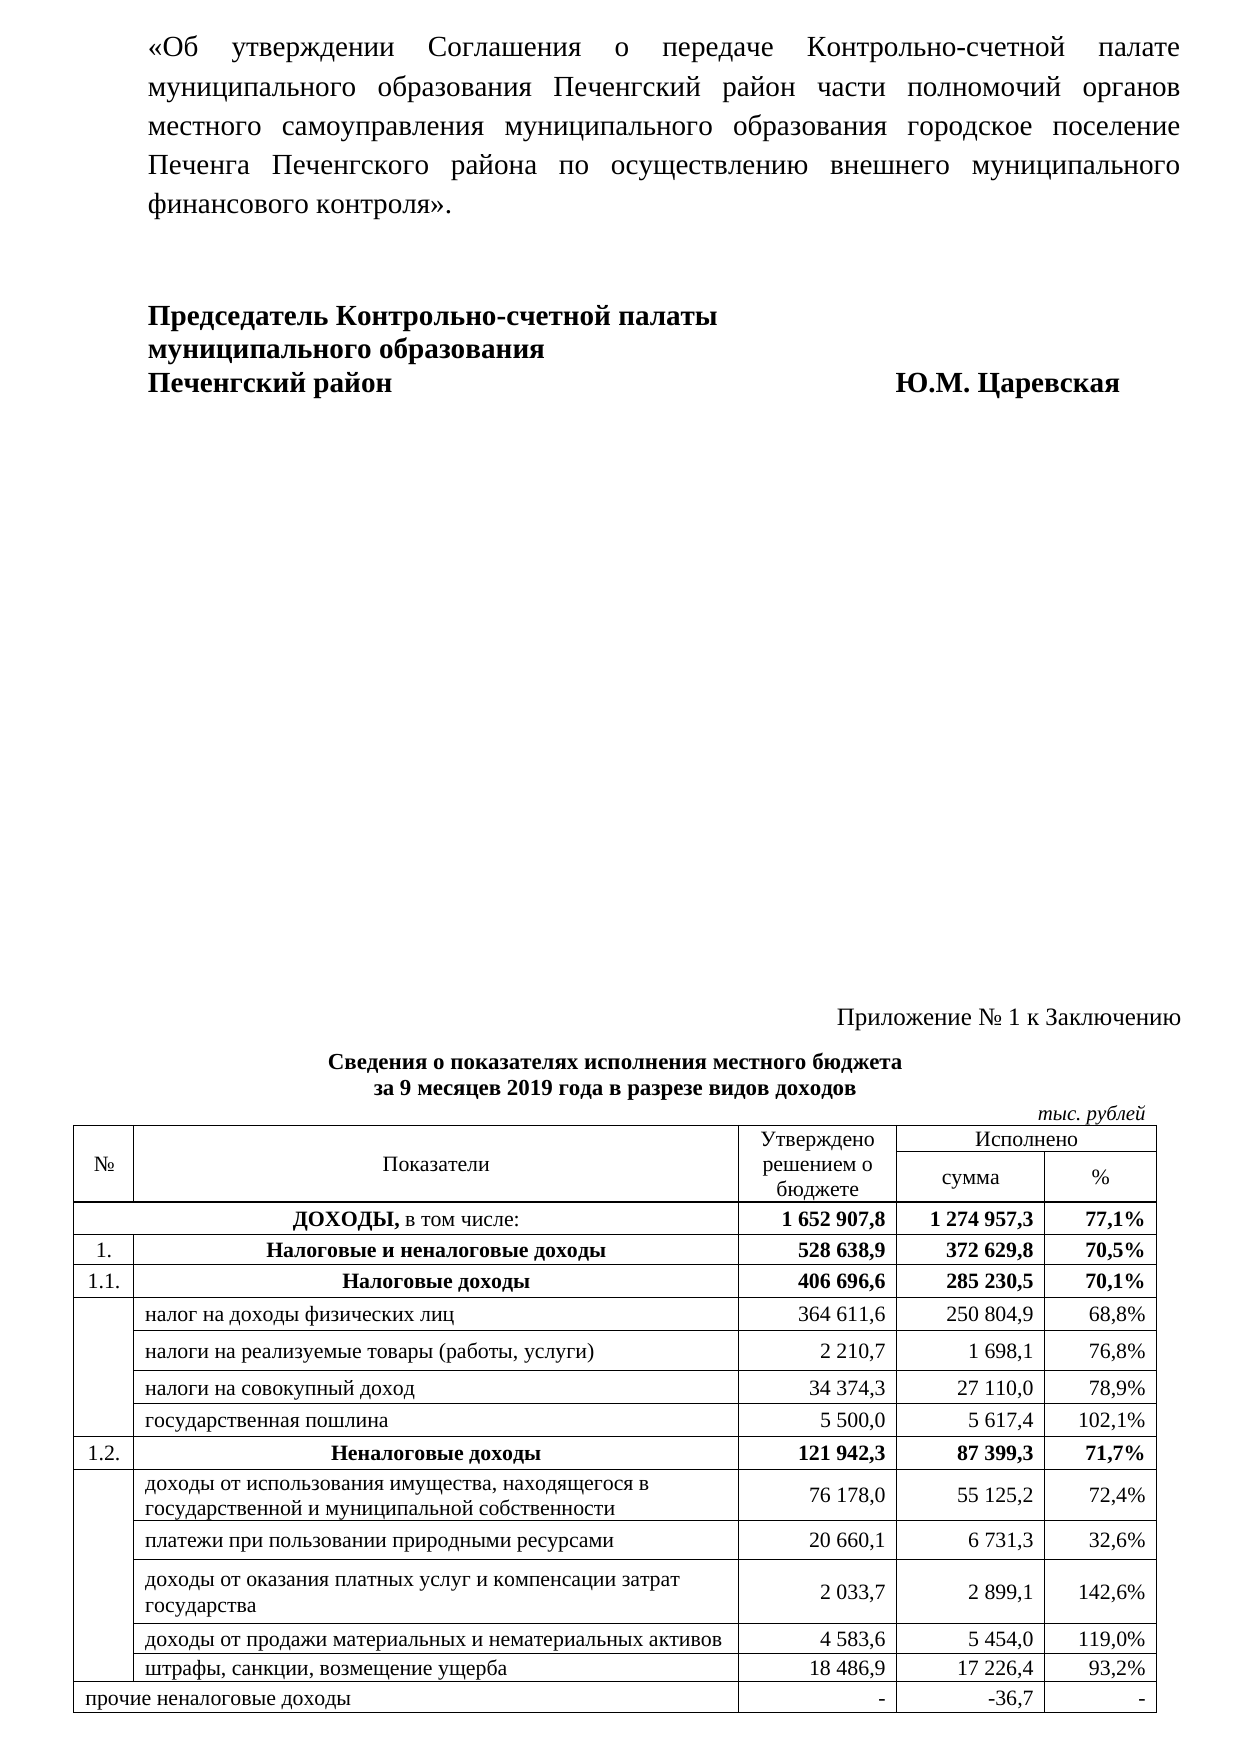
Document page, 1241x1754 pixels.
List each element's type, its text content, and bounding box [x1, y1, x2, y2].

text Печенгский район Ю.М. Царевская [148, 365, 1181, 399]
table_cell ДОХОДЫ, в том числе: [74, 1203, 738, 1234]
table_cell Показатели [134, 1126, 738, 1201]
table_cell государственная пошлина [134, 1404, 738, 1436]
table_cell [74, 1470, 133, 1681]
table_cell 2 210,7 [739, 1331, 896, 1370]
table_cell налоги на реализуемые товары (работы, услуги) [134, 1331, 738, 1370]
table_cell Налоговые и неналоговые доходы [134, 1235, 738, 1264]
table_cell 20 660,1 [739, 1521, 896, 1559]
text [148, 29, 1181, 220]
table_cell 70,1% [1045, 1265, 1156, 1297]
table_cell 1. [74, 1235, 133, 1264]
table_cell 528 638,9 [739, 1235, 896, 1264]
table_cell 27 110,0 [897, 1371, 1044, 1403]
table_cell 119,0% [1045, 1624, 1156, 1653]
table_cell 77,1% [1045, 1203, 1156, 1234]
table_cell - [1045, 1682, 1156, 1712]
table_cell 5 500,0 [739, 1404, 896, 1436]
table_cell % [1045, 1152, 1156, 1201]
table_header Сведения о показателях исполнения местного бюджета за 9 месяцев 2019 года в разрезе видов доходов тыс. рублей [74, 1048, 1156, 1125]
table_cell -36,7 [897, 1682, 1044, 1712]
table_cell - [739, 1682, 896, 1712]
table_cell 406 696,6 [739, 1265, 896, 1297]
table_cell 68,8% [1045, 1298, 1156, 1329]
table_cell [74, 1298, 133, 1436]
table_cell 71,7% [1045, 1437, 1156, 1469]
table_cell 285 230,5 [897, 1265, 1044, 1297]
table_cell 1 274 957,3 [897, 1203, 1044, 1234]
table_cell 93,2% [1045, 1654, 1156, 1681]
table_cell налоги на совокупный доход [134, 1371, 738, 1403]
table_cell 1 652 907,8 [739, 1203, 896, 1234]
table_cell 1.1. [74, 1265, 133, 1297]
table_cell 78,9% [1045, 1371, 1156, 1403]
table_cell 121 942,3 [739, 1437, 896, 1469]
table_cell 1 698,1 [897, 1331, 1044, 1370]
table_cell № [74, 1126, 133, 1201]
table_cell 34 374,3 [739, 1371, 896, 1403]
table_cell платежи при пользовании природными ресурсами [134, 1521, 738, 1559]
table_cell Неналоговые доходы [134, 1437, 738, 1469]
table_cell 2 899,1 [897, 1560, 1044, 1623]
table_cell доходы от продажи материальных и нематериальных активов [134, 1624, 738, 1653]
table_cell 32,6% [1045, 1521, 1156, 1559]
table_cell сумма [897, 1152, 1044, 1201]
table_cell 5 454,0 [897, 1624, 1044, 1653]
table_cell 2 033,7 [739, 1560, 896, 1623]
table_cell Утверждено решением о бюджете [739, 1126, 896, 1201]
table_cell 364 611,6 [739, 1298, 896, 1329]
table_cell доходы от оказания платных услуг и компенсации затрат государства [134, 1560, 738, 1623]
table_cell 87 399,3 [897, 1437, 1044, 1469]
table_cell 4 583,6 [739, 1624, 896, 1653]
table_cell 55 125,2 [897, 1470, 1044, 1520]
table_cell Исполнено [897, 1126, 1156, 1151]
table_cell налог на доходы физических лиц [134, 1298, 738, 1329]
table_cell штрафы, санкции, возмещение ущерба [134, 1654, 738, 1681]
table_cell 76,8% [1045, 1331, 1156, 1370]
text муниципального образования [148, 332, 1181, 365]
table_cell 5 617,4 [897, 1404, 1044, 1436]
table_cell 70,5% [1045, 1235, 1156, 1264]
table_cell 76 178,0 [739, 1470, 896, 1520]
text Председатель Контрольно-счетной палаты [148, 298, 1181, 332]
table_cell Налоговые доходы [134, 1265, 738, 1297]
table_cell 6 731,3 [897, 1521, 1044, 1559]
table_cell 142,6% [1045, 1560, 1156, 1623]
table_cell 72,4% [1045, 1470, 1156, 1520]
table_cell доходы от использования имущества, находящегося в государственной и муниципальной собственности [134, 1470, 738, 1520]
table_cell 250 804,9 [897, 1298, 1044, 1329]
table_cell 18 486,9 [739, 1654, 896, 1681]
table_cell 372 629,8 [897, 1235, 1044, 1264]
text Приложение № 1 к Заключению [148, 1002, 1181, 1031]
table_cell 17 226,4 [897, 1654, 1044, 1681]
table_cell 1.2. [74, 1437, 133, 1469]
table_cell 102,1% [1045, 1404, 1156, 1436]
table_cell прочие неналоговые доходы [74, 1682, 738, 1712]
